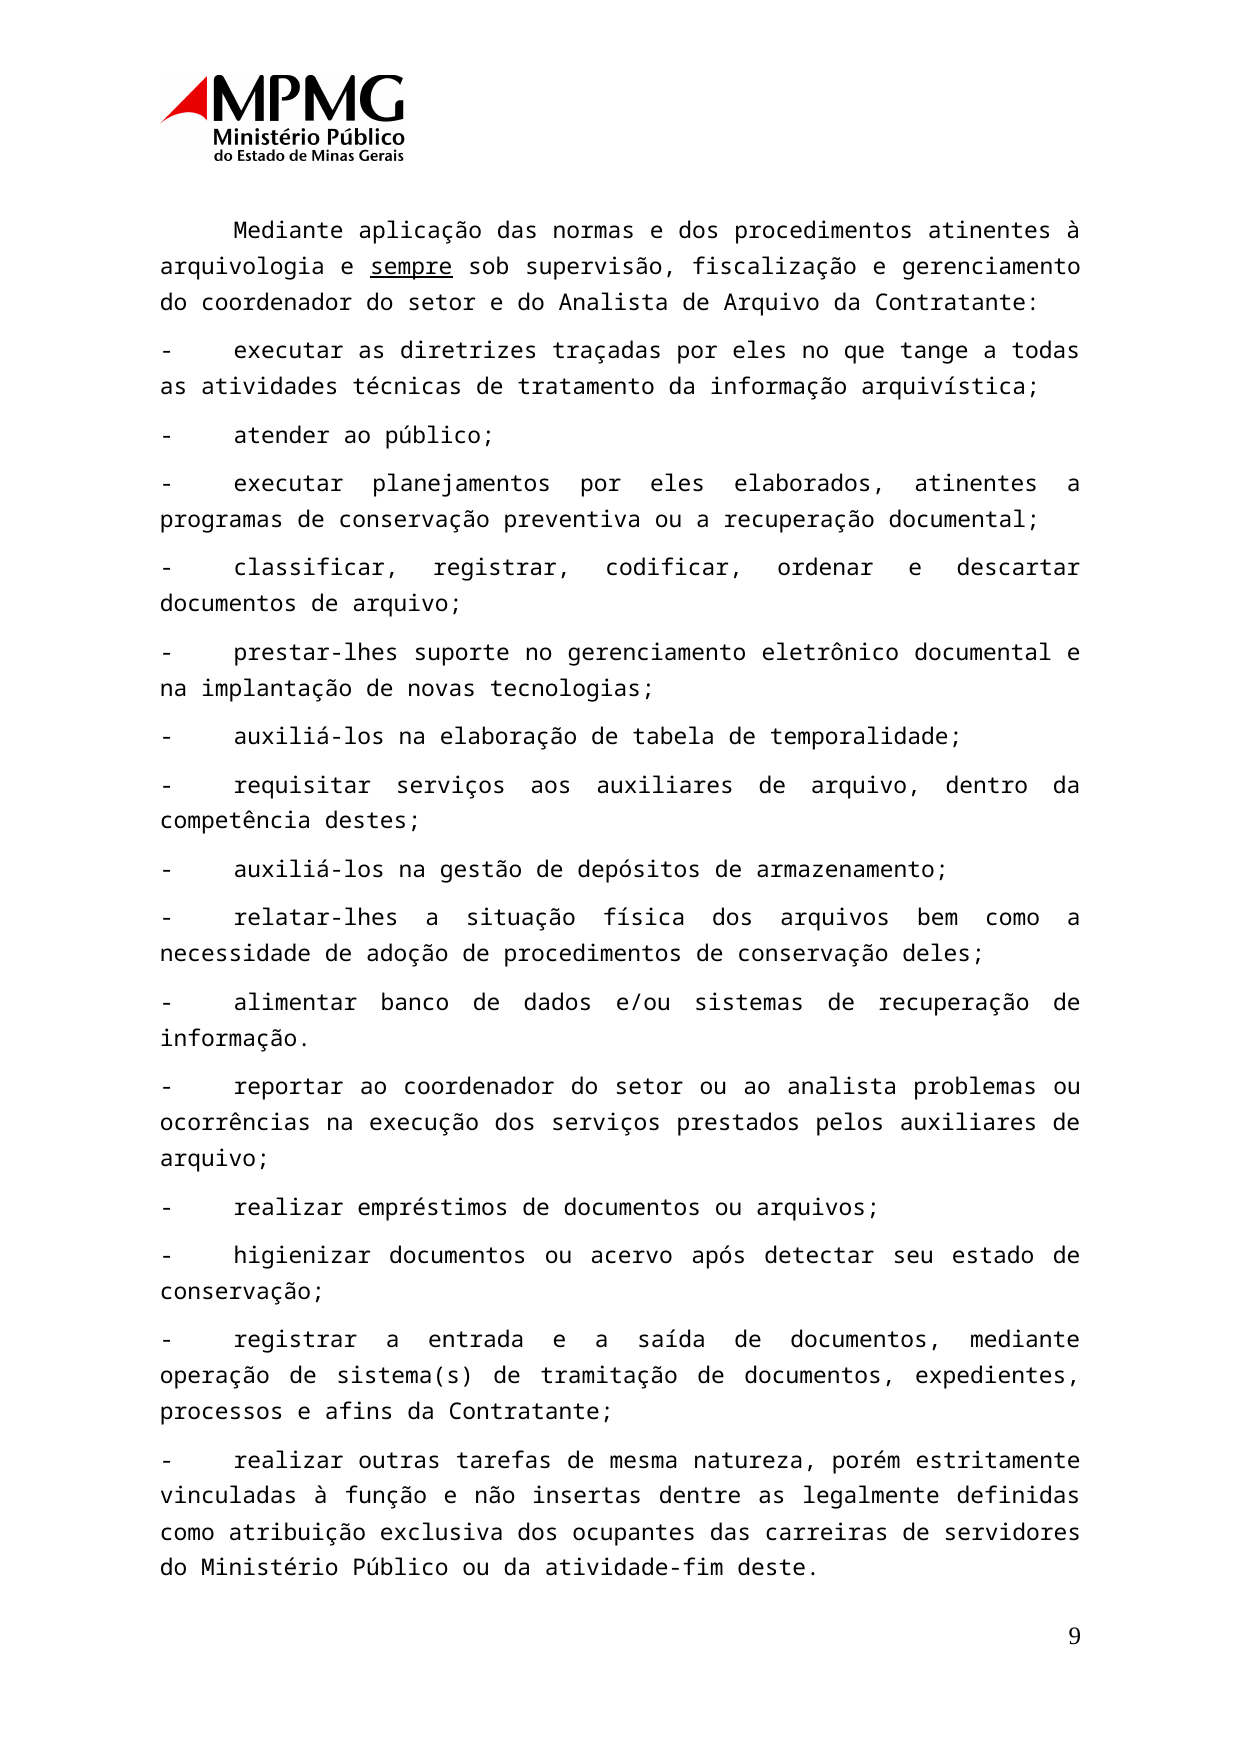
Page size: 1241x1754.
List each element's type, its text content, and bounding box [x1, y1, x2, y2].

text - realizar outras tarefas de mesma natureza, porém estritamente vinculadas à função e não insertas dentre as legalmente definidas como atribuição exclusiva dos ocupantes das carreiras de servidores do Ministério Público ou da atividade-fim deste. [159, 1443, 1081, 1583]
text - reportar ao coordenador do setor ou ao analista problemas ou ocorrências na execução dos serviços prestados pelos auxiliares de arquivo; [159, 1070, 1081, 1173]
text - executar as diretrizes traçadas por eles no que tange a todas as atividades técnicas de tratamento da informação arquivística; [159, 334, 1081, 401]
text - atender ao público; [159, 418, 1081, 450]
text - auxiliá-los na gestão de depósitos de armazenamento; [159, 853, 1081, 884]
text - relatar-lhes a situação física dos arquivos bem como a necessidade de adoção de procedimentos de conservação deles; [159, 901, 1081, 968]
text - registrar a entrada e a saída de documentos, mediante operação de sistema(s) de tramitação de documentos, expedientes, processos e afins da Contratante; [159, 1323, 1081, 1426]
text Mediante aplicação das normas e dos procedimentos atinentes à arquivologia e sempre sob supervisão, fiscalização e gerenciamento do coordenador do setor e do Analista de Arquivo da Contratante: [159, 214, 1081, 317]
text - classificar, registrar, codificar, ordenar e descartar documentos de arquivo; [159, 551, 1081, 618]
text - auxiliá-los na elaboração de tabela de temporalidade; [159, 720, 1081, 751]
text - alimentar banco de dados e/ou sistemas de recuperação de informação. [159, 986, 1081, 1053]
text - requisitar serviços aos auxiliares de arquivo, dentro da competência destes; [159, 768, 1081, 836]
text - higienizar documentos ou acervo após detectar seu estado de conservação; [159, 1239, 1081, 1306]
text - prestar-lhes suporte no gerenciamento eletrônico documental e na implantação de novas tecnologias; [159, 636, 1081, 703]
text - realizar empréstimos de documentos ou arquivos; [159, 1190, 1081, 1222]
picture [159, 75, 405, 161]
text - executar planejamentos por eles elaborados, atinentes a programas de conservação preventiva ou a recuperação documental; [159, 467, 1081, 534]
